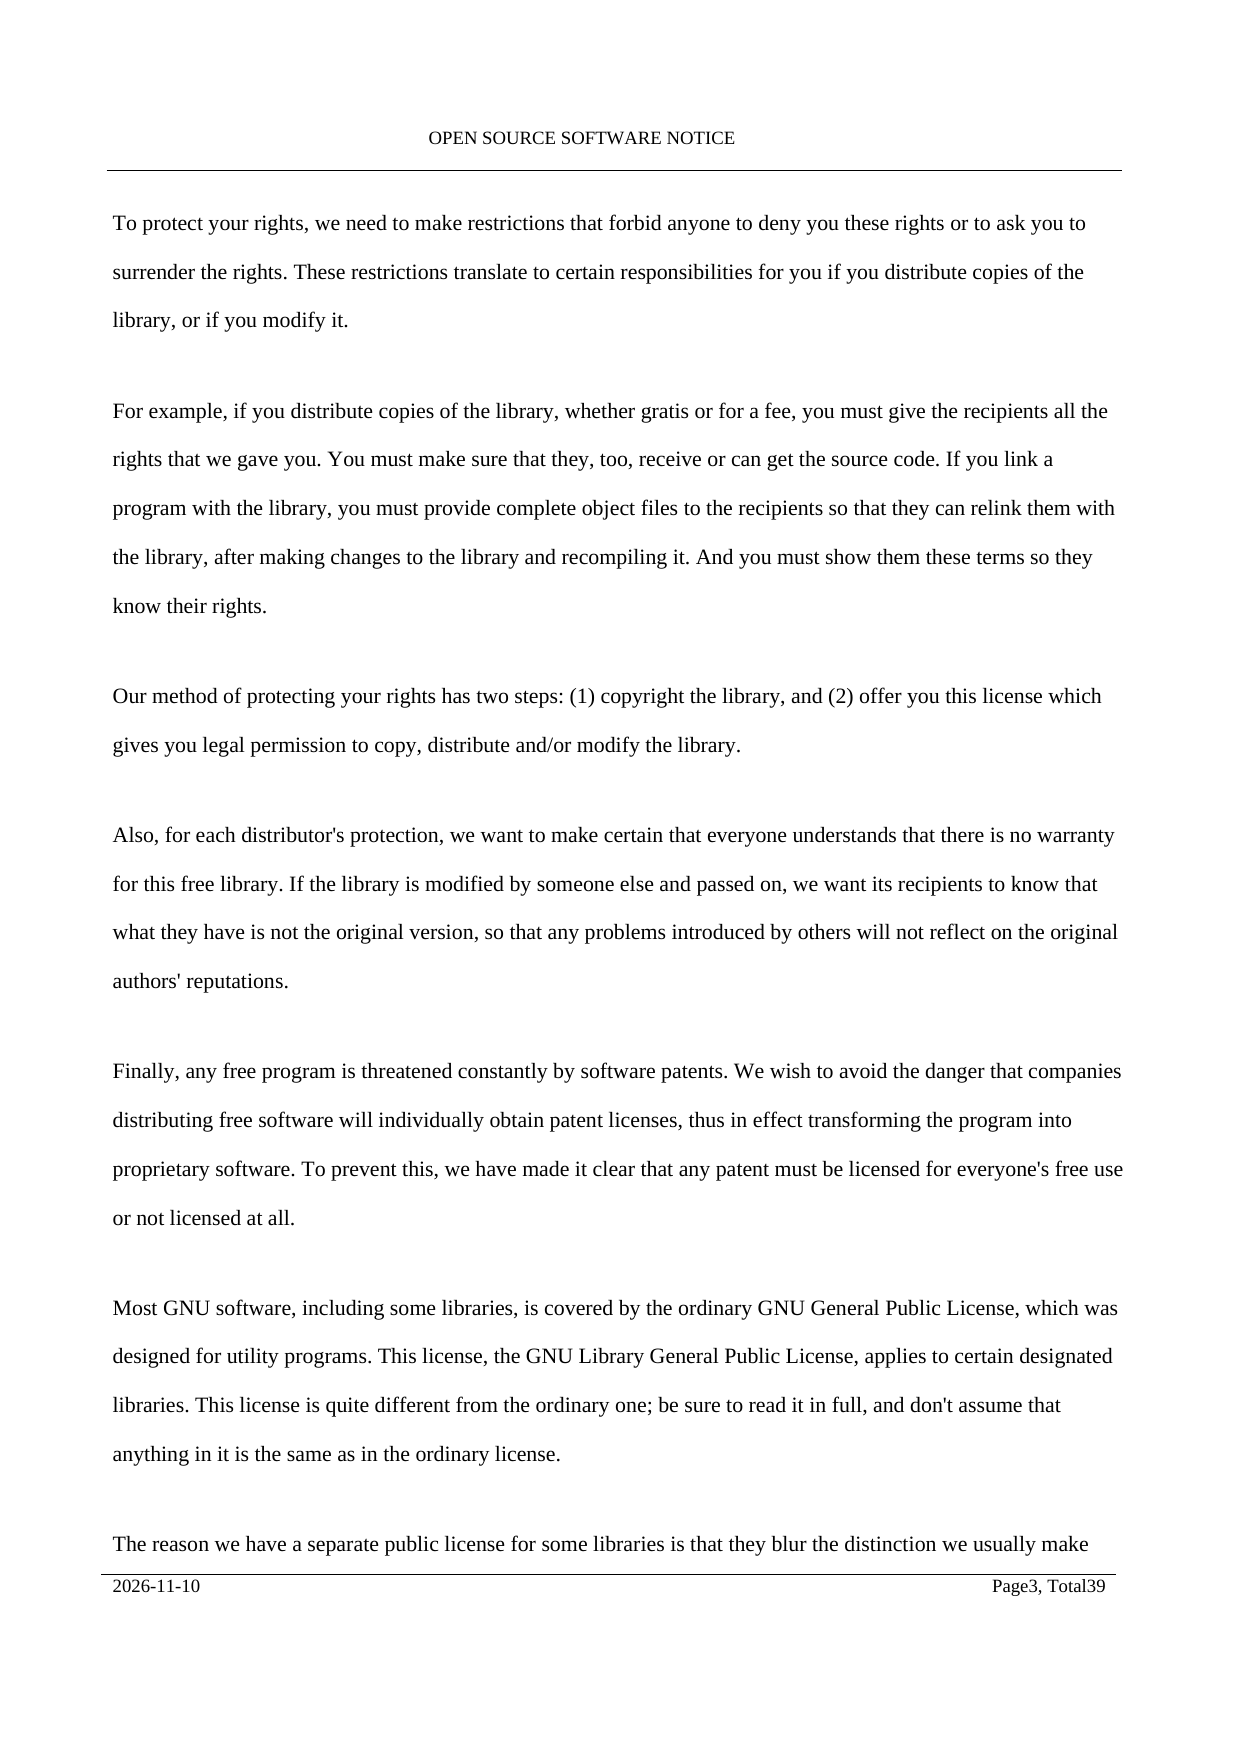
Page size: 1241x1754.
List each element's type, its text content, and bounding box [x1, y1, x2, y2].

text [112, 1528, 1128, 1560]
text Most GNU software, including some libraries, is covered by the ordinary GNU General Public License, which was designed for utility programs. This license, the GNU Library General Public License, applies to certain designated libraries. This license is quite different from the ordinary one; be sure to read it in full, and don't assume that anything in it is the same as in the ordinary license. [112, 1291, 1128, 1470]
text Finally, any free program is threatened constantly by software patents. We wish to avoid the danger that companies distributing free software will individually obtain patent licenses, thus in effect transforming the program into proprietary software. To prevent this, we have made it clear that any patent must be licensed for everyone's free use or not licensed at all. [112, 1055, 1128, 1233]
text For example, if you distribute copies of the library, whether gratis or for a fee, you must give the recipients all the rights that we gave you. You must make sure that they, too, receive or can get the source code. If you link a program with the library, you must provide complete object files to the recipients so that they can relink them with the library, after making changes to the library and recompiling it. And you must show them these terms so they know their rights. [112, 394, 1128, 622]
text Also, for each distributor's protection, we want to make certain that everyone understands that there is no warranty for this free library. If the library is modified by someone else and passed on, we want its recipients to know that what they have is not the original version, so that any problems introduced by others will not reflect on the original authors' reputations. [112, 818, 1128, 997]
text To protect your rights, we need to make restrictions that forbid anyone to deny you these rights or to ask you to surrender the rights. These restrictions translate to certain responsibilities for you if you distribute copies of the library, or if you modify it. [112, 206, 1128, 336]
text Our method of protecting your rights has two steps: (1) copyright the library, and (2) offer you this license which gives you legal permission to copy, distribute and/or modify the library. [112, 679, 1128, 761]
